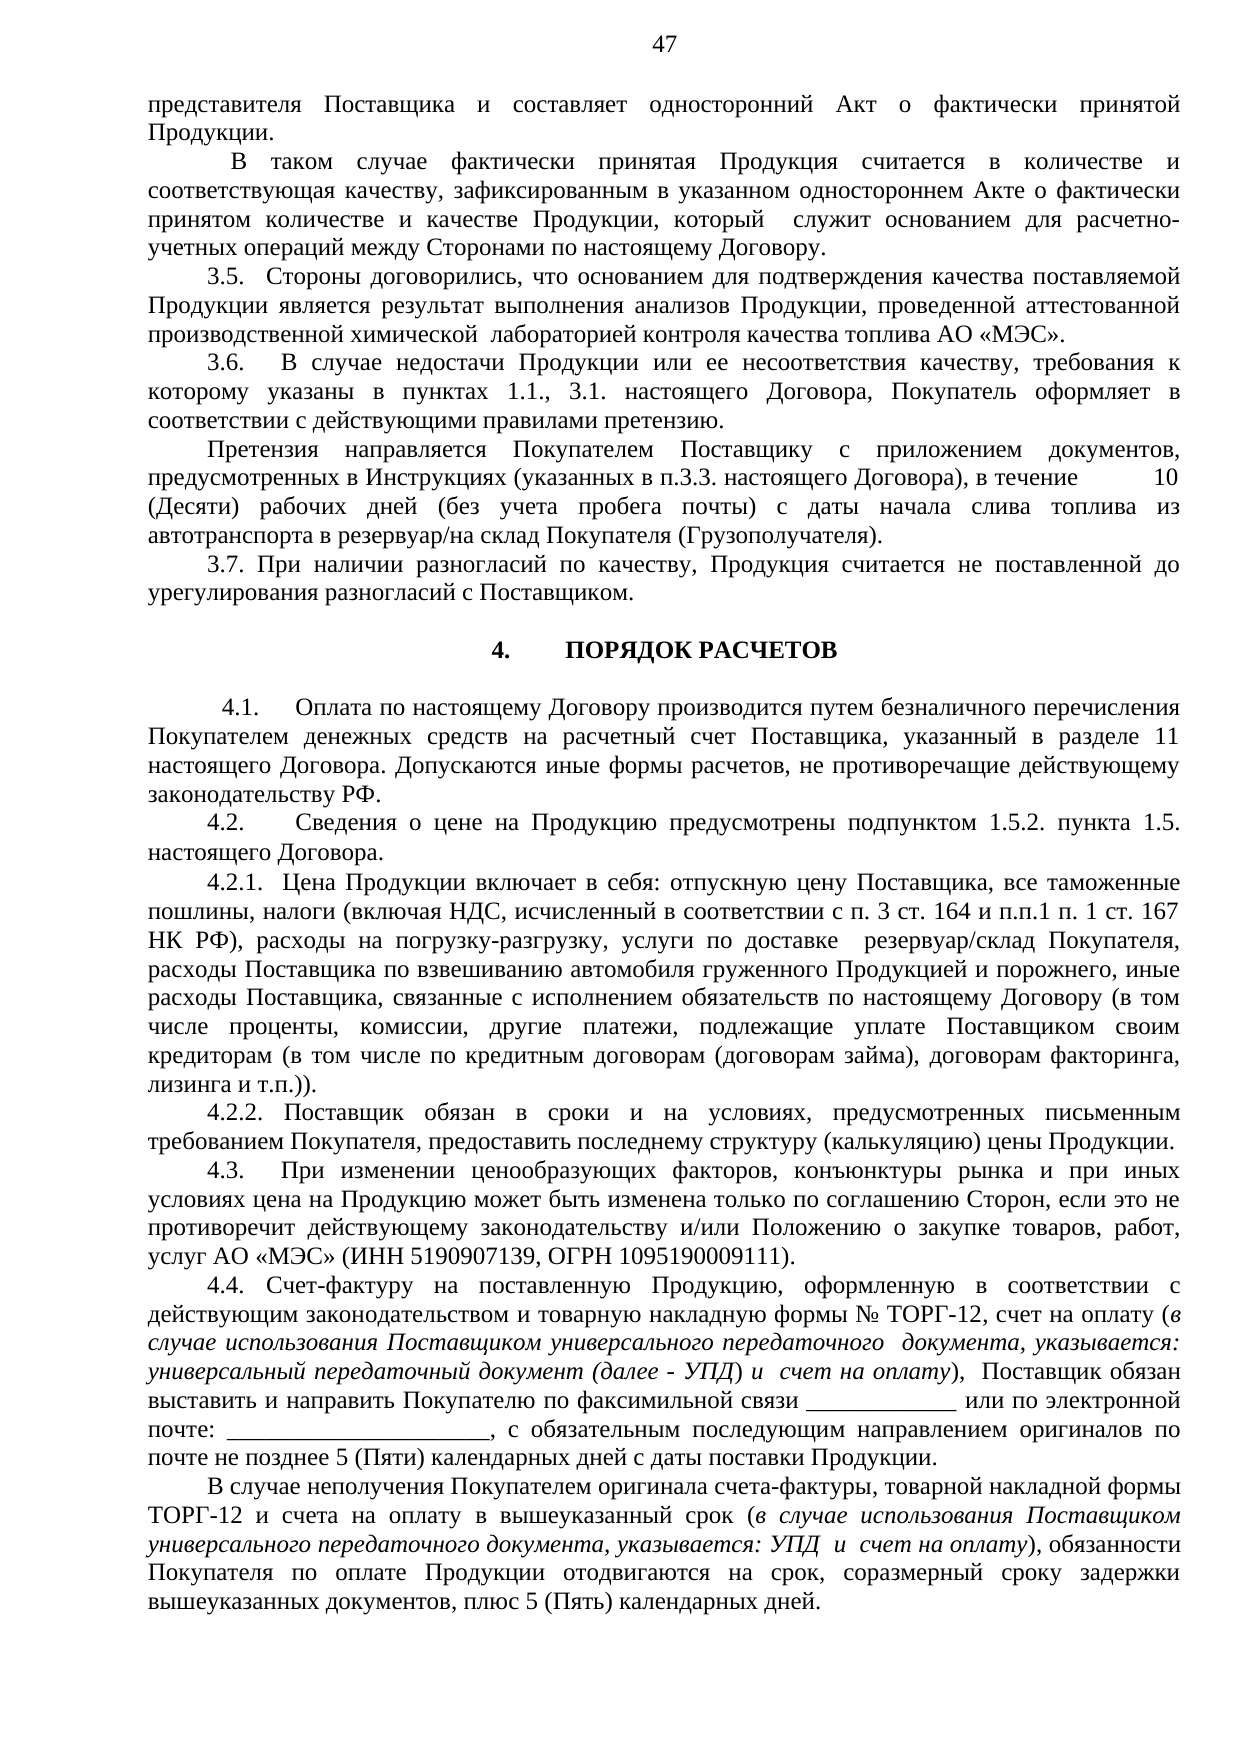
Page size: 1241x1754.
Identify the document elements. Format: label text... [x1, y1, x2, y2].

text 4.2.2. Поставщик обязан в сроки и на условиях, предусмотренных письменным требованием Покупателя, предоставить последнему структуру (калькуляцию) цены Продукции. [148, 1097, 1181, 1155]
text В таком случае фактически принятая Продукция считается в количестве и соответствующая качеству, зафиксированным в указанном одностороннем Акте о фактически принятом количестве и качестве Продукции, который служит основанием для расчетно-учетных операций между Сторонами по настоящему Договору. [148, 146, 1181, 261]
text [148, 89, 1181, 146]
list Стороны договорились, что основанием для подтверждения качества поставляемой Продукции является результат выполнения анализов Продукции, проведенной аттестованной производственной химической лабораторией контроля качества топлива АО «МЭС». [148, 261, 1181, 347]
text Претензия направляется Покупателем Поставщику с приложением документов, предусмотренных в Инструкциях (указанных в п.3.3. настоящего Договора), в течение 10 (Десяти) рабочих дней (без учета пробега почты) с даты начала слива топлива из автотранспорта в резервуар/на склад Покупателя (Грузополучателя). [148, 434, 1181, 549]
list Оплата по настоящему Договору производится путем безналичного перечисления Покупателем денежных средств на расчетный счет Поставщика, указанный в разделе 11 настоящего Договора. Допускаются иные формы расчетов, не противоречащие действующему законодательству РФ. [148, 692, 1181, 807]
list При изменении ценообразующих факторов, конъюнктуры рынка и при иных условиях цена на Продукцию может быть изменена только по соглашению Сторон, если это не противоречит действующему законодательству и/или Положению о закупке товаров, работ, услуг АО «МЭС» (ИНН 5190907139, ОГРН 1095190009111). [148, 1155, 1181, 1270]
text В случае неполучения Покупателем оригинала счета-фактуры, товарной накладной формы ТОРГ-12 и счета на оплату в вышеуказанный срок (в случае использования Поставщиком универсального передаточного документа, указывается: УПД и счет на оплату), обязанности Покупателя по оплате Продукции отодвигаются на срок, соразмерный сроку задержки вышеуказанных документов, плюс 5 (Пять) календарных дней. [148, 1471, 1181, 1615]
list Сведения о цене на Продукцию предусмотрены подпунктом 1.5.2. пункта 1.5. настоящего Договора. [148, 807, 1181, 867]
list В случае недостачи Продукции или ее несоответствия качеству, требования к которому указаны в пунктах 1.1., 3.1. настоящего Договора, Покупатель оформляет в соответствии с действующими правилами претензию. [148, 347, 1181, 434]
list Счет-фактуру на поставленную Продукцию, оформленную в соответствии с действующим законодательством и товарную накладную формы № ТОРГ-12, счет на оплату (в случае использования Поставщиком универсального передаточного документа, указывается: универсальный передаточный документ (далее - УПД) и счет на оплату), Поставщик обязан выставить и направить Покупателю по факсимильной связи ____________ или по электронной почте: _____________________, с обязательным последующим направлением оригиналов по почте не позднее 5 (Пяти) календарных дней с даты поставки Продукции. [148, 1270, 1181, 1471]
list ПОРЯДОК РАСЧЕТОВ [148, 635, 1181, 664]
text 4.2.1. Цена Продукции включает в себя: отпускную цену Поставщика, все таможенные пошлины, налоги (включая НДС, исчисленный в соответствии c п. 3 ст. 164 и п.п.1 п. 1 ст. 167 НК РФ), расходы на погрузку-разгрузку, услуги по доставке резервуар/склад Покупателя, расходы Поставщика по взвешиванию автомобиля груженного Продукцией и порожнего, иные расходы Поставщика, связанные с исполнением обязательств по настоящему Договору (в том числе проценты, комиссии, другие платежи, подлежащие уплате Поставщиком своим кредиторам (в том числе по кредитным договорам (договорам займа), договорам факторинга, лизинга и т.п.)). [148, 867, 1181, 1097]
text 3.7. При наличии разногласий по качеству, Продукция считается не поставленной до урегулирования разногласий с Поставщиком. [148, 549, 1181, 606]
